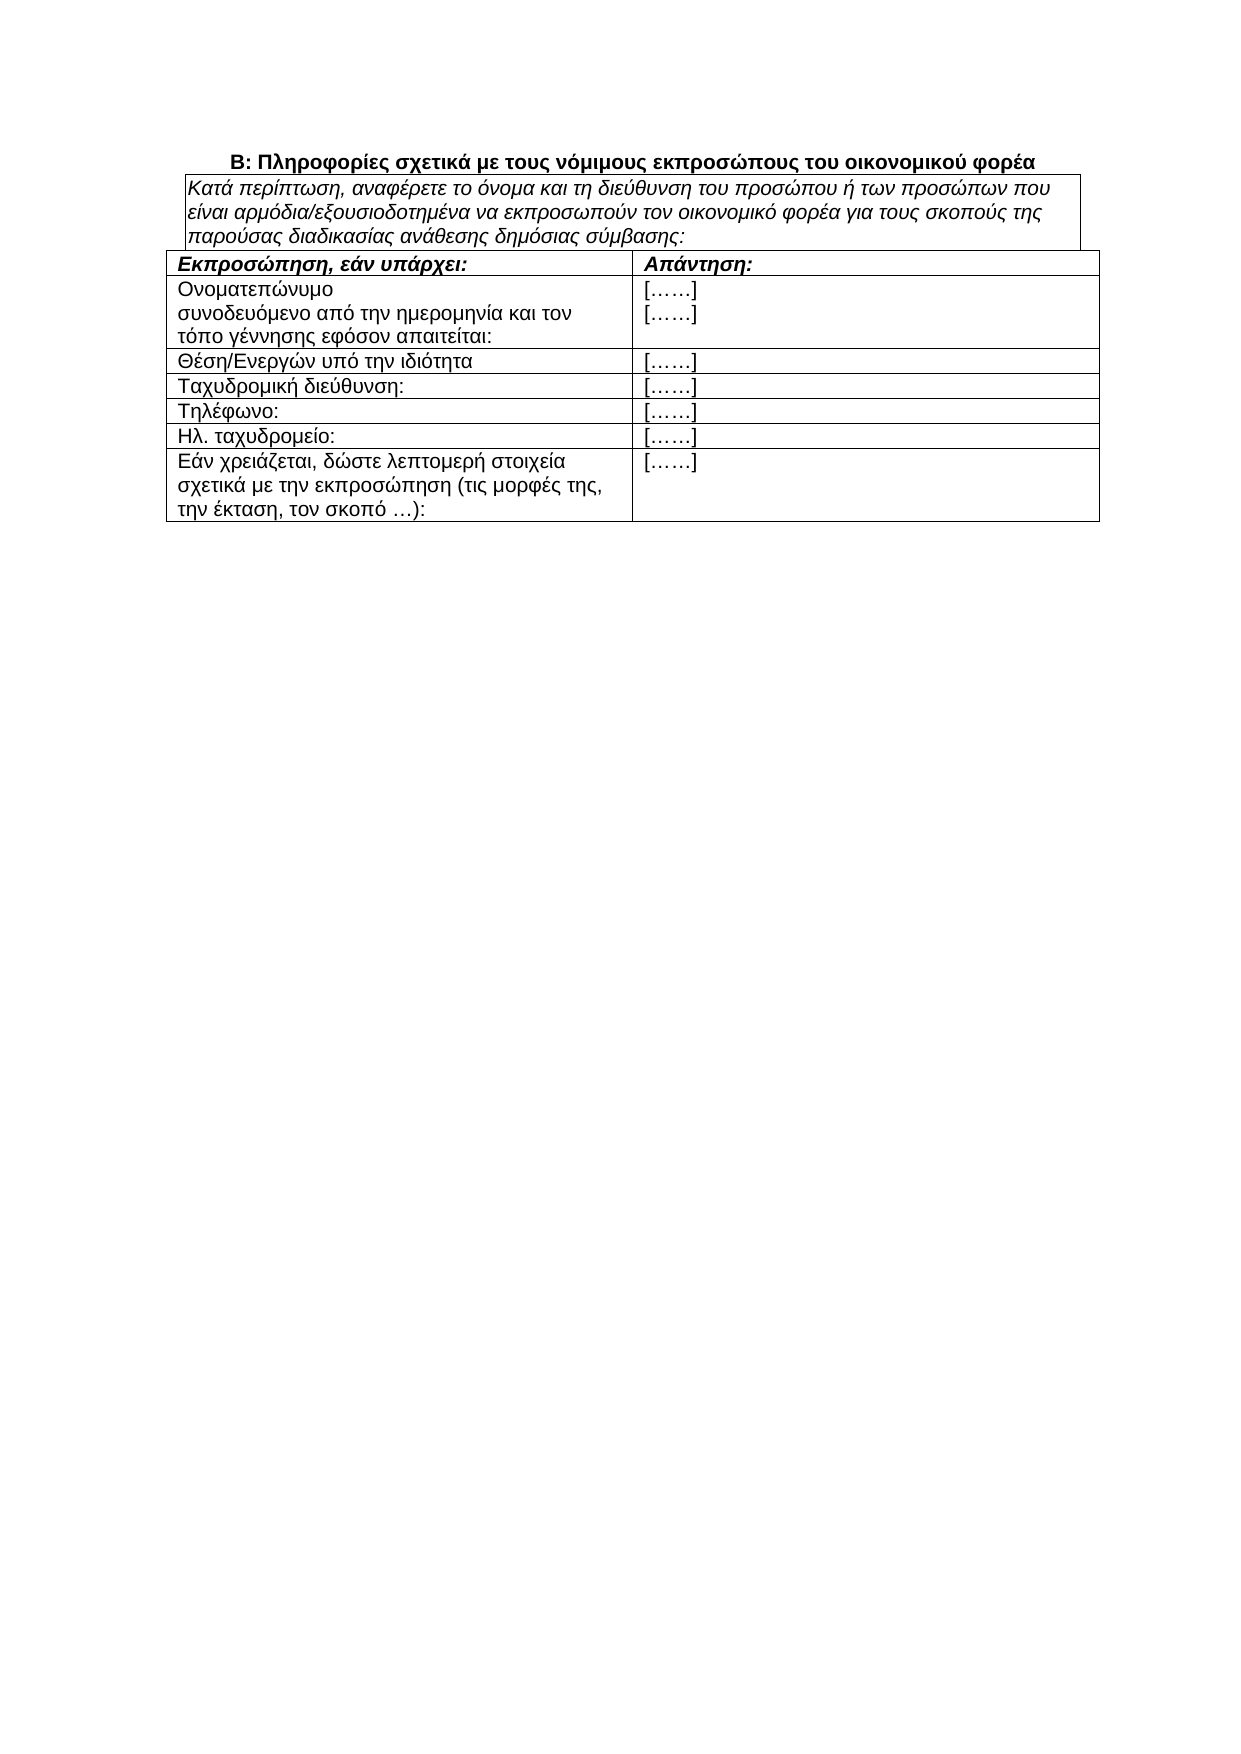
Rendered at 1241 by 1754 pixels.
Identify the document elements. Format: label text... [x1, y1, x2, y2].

table_cell Ονοματεπώνυμο συνοδευόμενο από την ημερομηνία και τον τόπο γέννησης εφόσον απαιτείται: [167, 276, 632, 348]
text Κατά περίπτωση, αναφέρετε το όνομα και τη διεύθυνση του προσώπου ή των προσώπων που είναι αρμόδια/εξουσιοδοτημένα να εκπροσωπούν τον οικονομικό φορέα για τους σκοπούς της παρούσας διαδικασίας ανάθεσης δημόσιας σύμβασης: [186, 175, 1080, 250]
table_cell Τηλέφωνο: [167, 399, 632, 423]
table_header Απάντηση: [633, 251, 1099, 275]
table_header Εκπροσώπηση, εάν υπάρχει: [167, 251, 632, 275]
table_cell [……] [633, 399, 1099, 423]
table_cell [……] [633, 424, 1099, 448]
table_cell Ταχυδρομική διεύθυνση: [167, 374, 632, 398]
table_cell Ηλ. ταχυδρομείο: [167, 424, 632, 448]
table_cell [……] [633, 374, 1099, 398]
table_cell [……] [……] [633, 276, 1099, 348]
table_cell Θέση/Ενεργών υπό την ιδιότητα [167, 349, 632, 373]
table_cell [……] [633, 349, 1099, 373]
table_cell Εάν χρειάζεται, δώστε λεπτομερή στοιχεία σχετικά με την εκπροσώπηση (τις μορφές της, την έκταση, τον σκοπό …): [167, 449, 632, 521]
table_cell [……] [633, 449, 1099, 521]
text Β: Πληροφορίες σχετικά με τους νόμιμους εκπροσώπους του οικονομικού φορέα [187, 150, 1078, 174]
